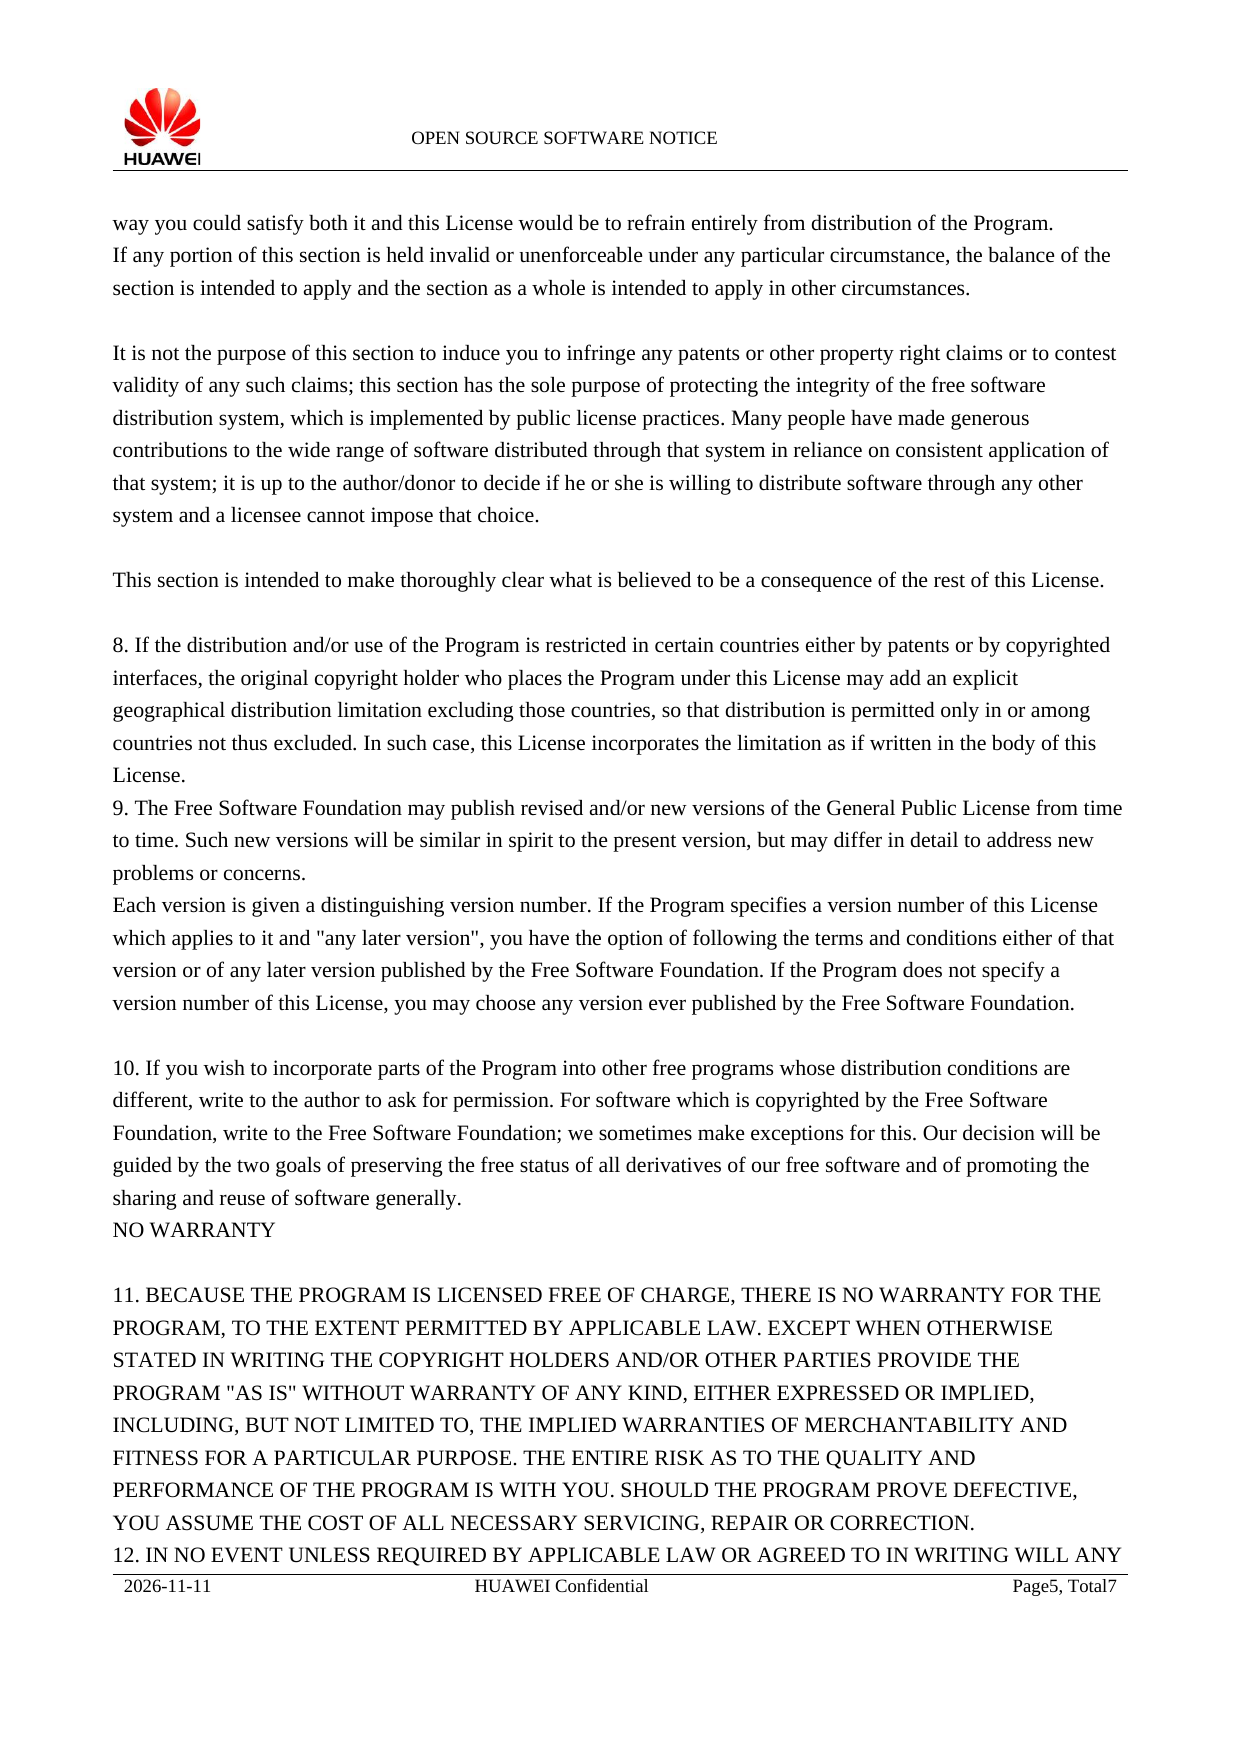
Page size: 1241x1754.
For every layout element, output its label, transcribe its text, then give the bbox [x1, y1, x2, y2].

picture [124, 88, 201, 165]
